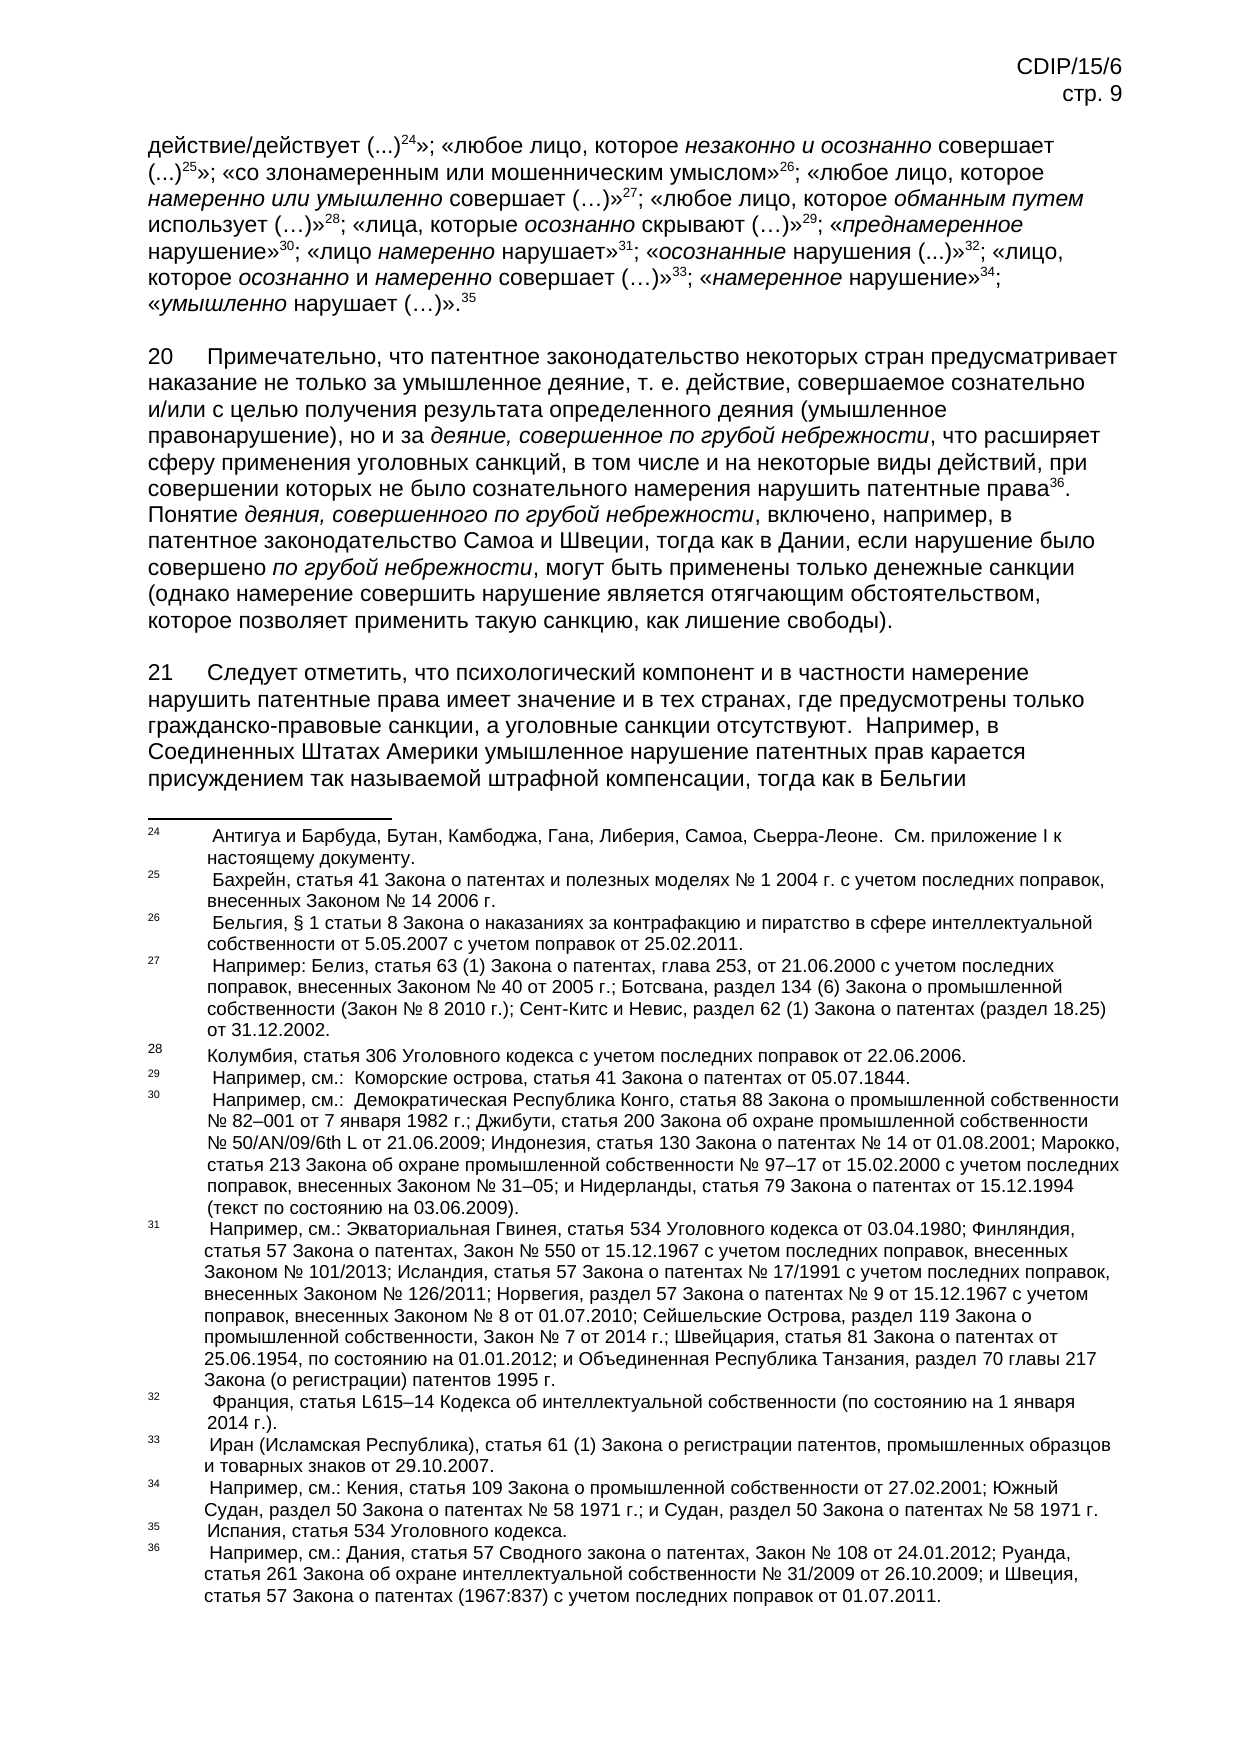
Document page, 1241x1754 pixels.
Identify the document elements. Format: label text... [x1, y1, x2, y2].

text Следует отметить, что психологический компонент и в частности намерение нарушить патентные права имеет значение и в тех странах, где предусмотрены только гражданско-правовые санкции, а уголовные санкции отсутствуют. Например, в Соединенных Штатах Америки умышленное нарушение патентных прав карается присуждением так называемой штрафной компенсации, тогда как в Бельгии недобросовестность нарушителя влияет на выбор гражданско-правовых средств защиты; наконец, в Соединенном Королевстве в том случае, если нарушение было совершено ненамеренно, объем убытков, подлежащих компенсации, снижается. [148, 659, 1122, 791]
text Примечательно, что патентное законодательство некоторых стран предусматривает наказание не только за умышленное деяние, т. е. действие, совершаемое сознательно и/или с целью получения результата определенного деяния (умышленное правонарушение), но и за деяние, совершенное по грубой небрежности, что расширяет сферу применения уголовных санкций, в том числе и на некоторые виды действий, при совершении которых не было сознательного намерения нарушить патентные права. Понятие деяния, совершенного по грубой небрежности, включено, например, в патентное законодательство Самоа и Швеции, тогда как в Дании, если нарушение было совершено по грубой небрежности, могут быть применены только денежные санкции (однако намерение совершить нарушение является отягчающим обстоятельством, которое позволяет применить такую санкцию, как лишение свободы). [148, 343, 1122, 633]
text Практически всегда присутствует указание на психологический компонент преступления/правонарушения, связанный с намерением, так как умышленный характер нарушения является основой для применения уголовных санкций. По сути дела, если действие совершено без намерения нарушить патентные права, то в принципе могут применяться только гражданско-правовые меры защиты. В этой связи законодатели разных стран используют различные выражения: «лицо, которое осознанно совершает действие/действует (...)»; «любое лицо, которое незаконно и осознанно совершает (...)»; «со злонамеренным или мошенническим умыслом»; «любое лицо, которое намеренно или умышленно совершает (…)»; «любое лицо, которое обманным путем использует (…)»; «лица, которые осознанно скрывают (…)»; «преднамеренное нарушение»; «лицо намеренно нарушает»; «осознанные нарушения (...)»; «лицо, которое осознанно и намеренно совершает (…)»; «намеренное нарушение»; «умышленно нарушает (…)». [148, 132, 1122, 317]
